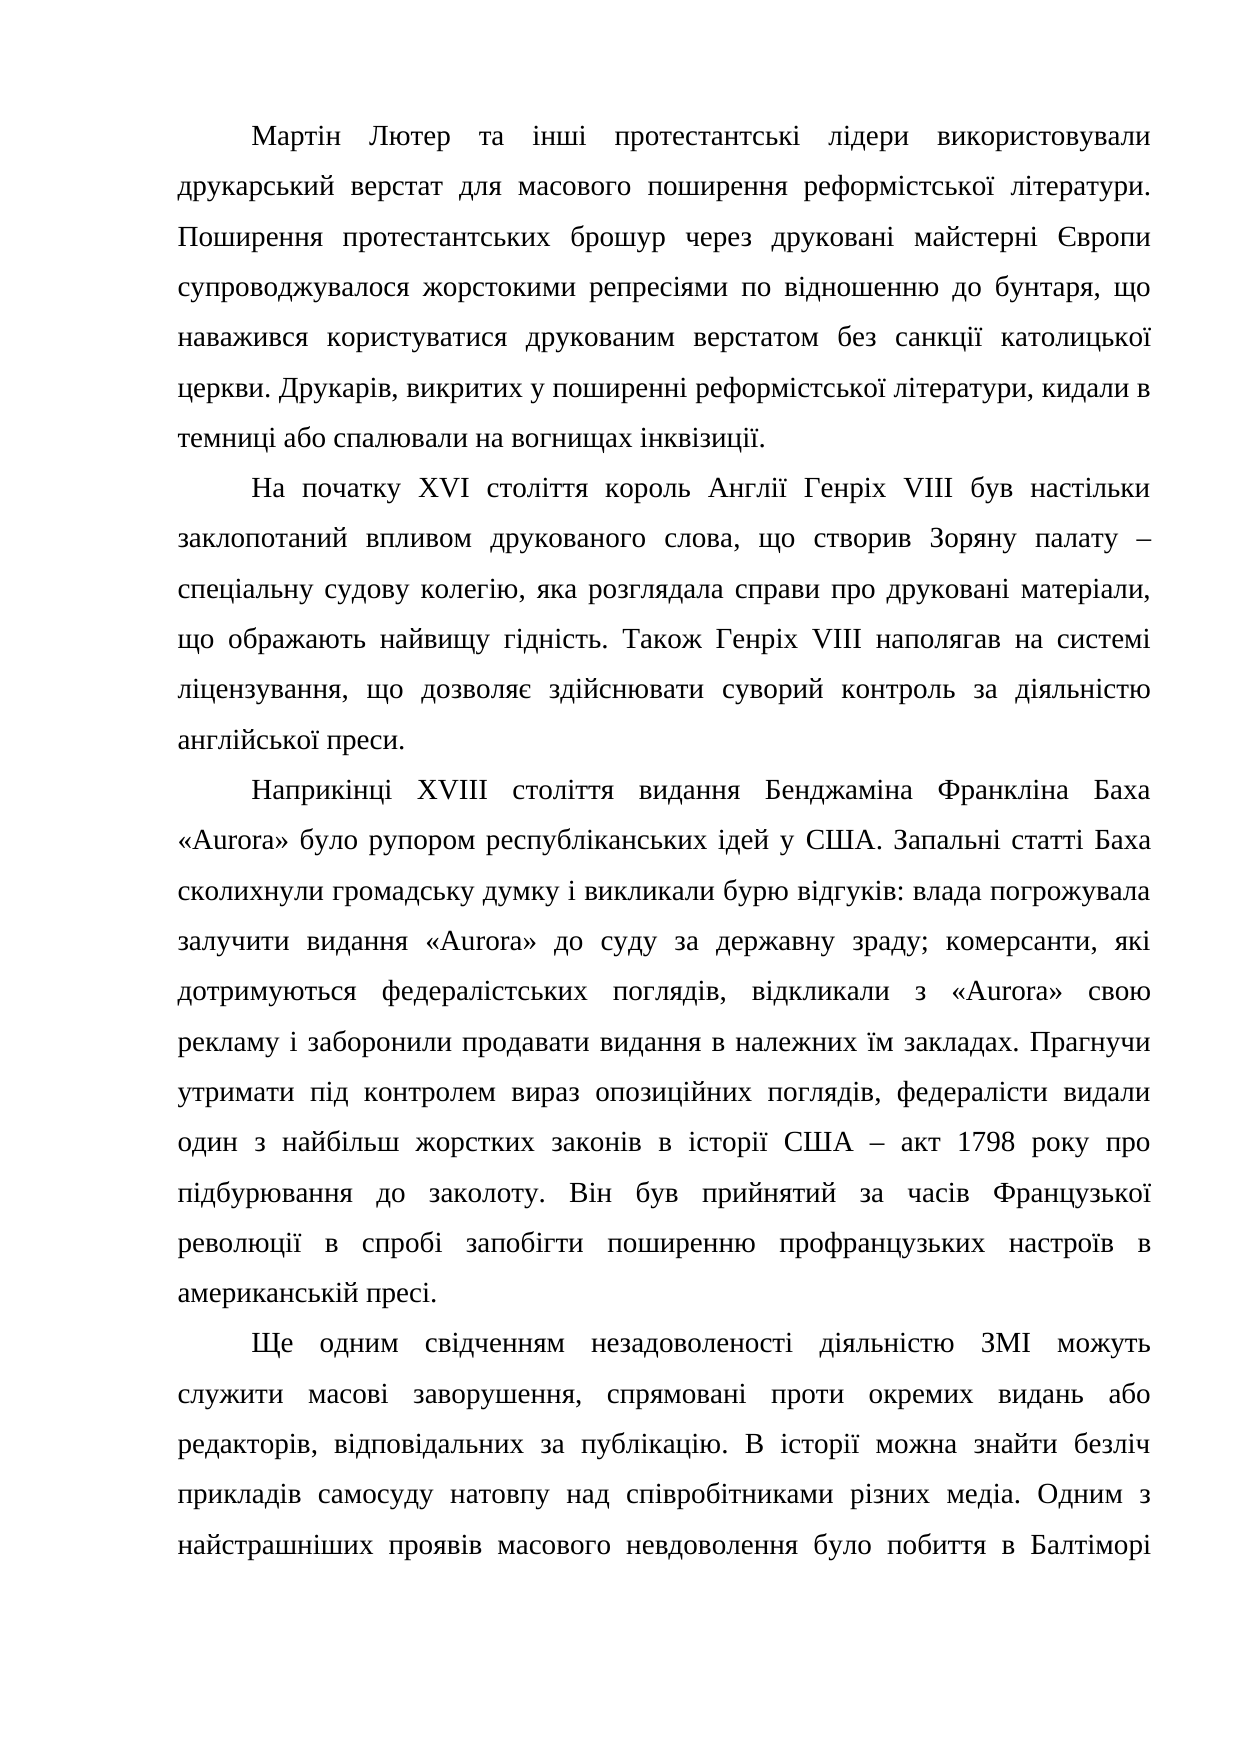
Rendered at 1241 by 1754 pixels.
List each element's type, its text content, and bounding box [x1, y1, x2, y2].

text На початку XVI століття король Англії Генріх VIII був настільки заклопотаний впливом друкованого слова, що створив Зоряну палату – спеціальну судову колегію, яка розглядала справи про друковані матеріали, що ображають найвищу гідність. Також Генріх VIII наполягав на системі ліцензування, що дозволяє здійснювати суворий контроль за діяльністю англійської преси. [177, 470, 1152, 755]
text Наприкінці XVIII століття видання Бенджаміна Франкліна Баха «Aurora» було рупором республіканських ідей у ​​США. Запальні статті Баха сколихнули громадську думку і викликали бурю відгуків: влада погрожувала залучити видання «Aurora» до суду за державну зраду; комерсанти, які дотримуються федералістських поглядів, відкликали з «Aurora» свою рекламу і заборонили продавати видання в належних їм закладах. Прагнучи утримати під контролем вираз опозиційних поглядів, федералісти видали один з найбільш жорстких законів в історії США – акт 1798 року про підбурювання до заколоту. Він був прийнятий за часів Французької революції в спробі запобігти поширенню профранцузьких настроїв в американській пресі. [177, 772, 1152, 1309]
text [177, 1326, 1152, 1560]
text Мартін Лютер та інші протестантські лідери використовували друкарський верстат для масового поширення реформістської літератури. Поширення протестантських брошур через друковані майстерні Європи супроводжувалося жорстокими репресіями по відношенню до бунтаря, що наважився користуватися друкованим верстатом без санкції католицької церкви. Друкарів, викритих у поширенні реформістської літератури, кидали в темниці або спалювали на вогнищах інквізиції. [177, 118, 1152, 453]
